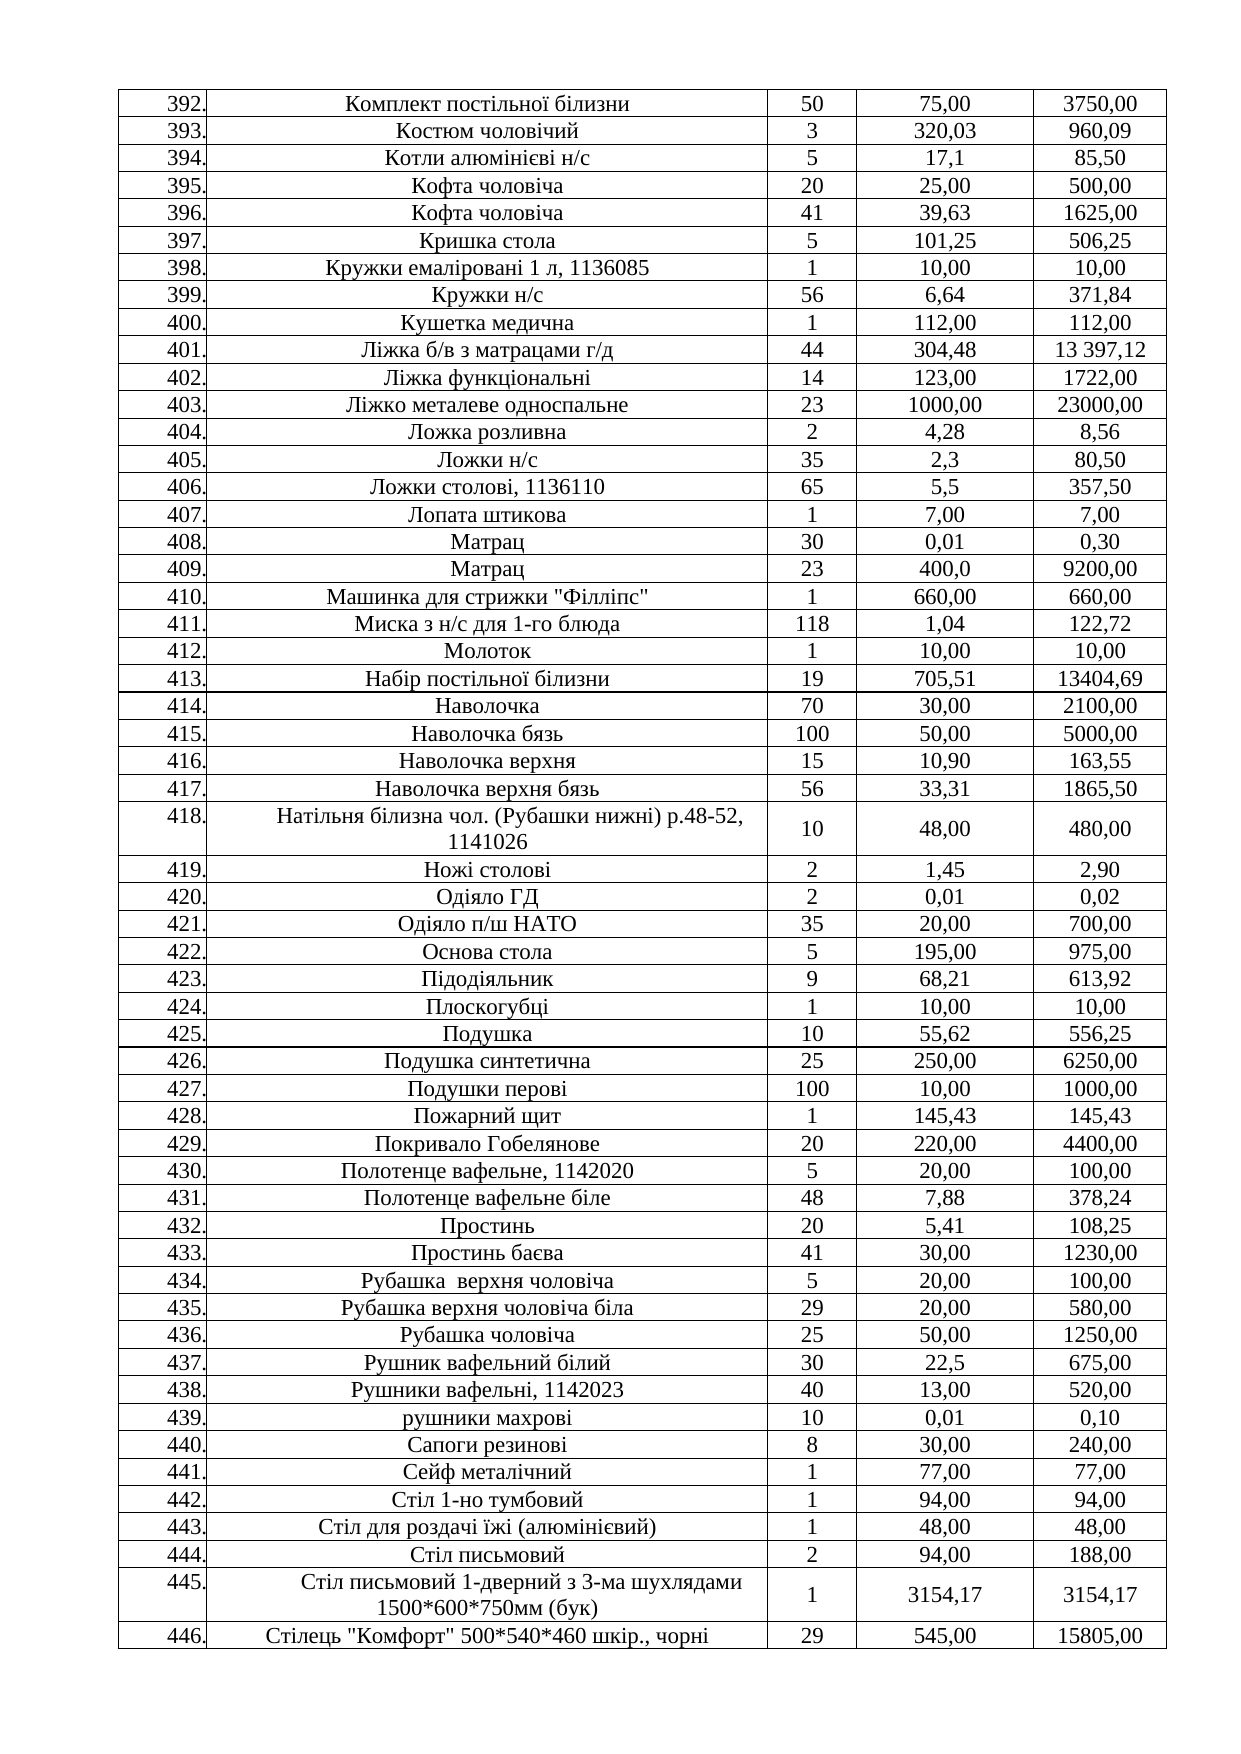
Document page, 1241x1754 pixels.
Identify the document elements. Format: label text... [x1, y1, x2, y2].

table_cell 25 [768, 1048, 856, 1074]
table_cell 25,00 [857, 172, 1033, 198]
table_cell 108,25 [1034, 1212, 1166, 1238]
table_cell Ложки столові, 1136110 [207, 473, 767, 499]
table_cell Стіл письмовий [207, 1541, 767, 1567]
table_cell 4,28 [857, 419, 1033, 445]
table_cell [119, 883, 206, 909]
table_cell [119, 693, 206, 719]
table_cell 1000,00 [857, 391, 1033, 417]
table_cell Пожарний щит [207, 1102, 767, 1129]
table_cell 1,04 [857, 610, 1033, 637]
table_cell 30 [768, 528, 856, 554]
table_cell Натільня білизна чол. (Рубашки нижні) р.48-52, 1141026 [207, 802, 767, 855]
table_cell Простинь баєва [207, 1239, 767, 1266]
table_cell 1 [768, 1486, 856, 1512]
table_cell 35 [768, 911, 856, 937]
table_cell [119, 172, 206, 198]
table_cell Рубашка верхня чоловіча біла [207, 1294, 767, 1320]
table_cell 250,00 [857, 1048, 1033, 1074]
table_cell 2 [768, 856, 856, 882]
table_cell 163,55 [1034, 747, 1166, 773]
table_cell [119, 965, 206, 992]
table_cell 0,02 [1034, 883, 1166, 909]
table_cell 48,00 [1034, 1513, 1166, 1539]
table_cell Матрац [207, 555, 767, 582]
table_cell Ложки н/с [207, 446, 767, 472]
table_cell [119, 1349, 206, 1375]
table_cell 65 [768, 473, 856, 499]
table_cell 10,00 [1034, 638, 1166, 664]
table_cell Одіяло ГД [207, 883, 767, 909]
table_cell 29 [768, 1622, 856, 1648]
table_cell 8,56 [1034, 419, 1166, 445]
table_cell [119, 473, 206, 499]
table_cell 4400,00 [1034, 1130, 1166, 1156]
table_cell 613,92 [1034, 965, 1166, 992]
table_cell Сейф металічний [207, 1459, 767, 1485]
table_cell 5 [768, 145, 856, 171]
table_cell 188,00 [1034, 1541, 1166, 1567]
table_cell 5 [768, 938, 856, 964]
table_cell 1,45 [857, 856, 1033, 882]
table_cell 10 [768, 802, 856, 855]
table_cell 118 [768, 610, 856, 637]
table_cell [119, 254, 206, 280]
table_cell 9 [768, 965, 856, 992]
table_cell [119, 528, 206, 554]
table_cell 2100,00 [1034, 693, 1166, 719]
table_cell 2,3 [857, 446, 1033, 472]
table_cell 30,00 [857, 1239, 1033, 1266]
table_cell Покривало Гобелянове [207, 1130, 767, 1156]
table_cell Рушники вафельні, 1142023 [207, 1376, 767, 1403]
table_cell Ліжко металеве односпальне [207, 391, 767, 417]
table_cell Рубашка чоловіча [207, 1321, 767, 1348]
table_cell [119, 1185, 206, 1211]
table_cell 23000,00 [1034, 391, 1166, 417]
table_cell [119, 638, 206, 664]
table_cell Кофта чоловіча [207, 199, 767, 226]
table_cell [119, 1020, 206, 1046]
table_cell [207, 90, 767, 116]
table_cell Рушник вафельний білий [207, 1349, 767, 1375]
table_cell 6250,00 [1034, 1048, 1166, 1074]
table_cell [119, 1239, 206, 1266]
table_cell 48,00 [857, 802, 1033, 855]
table_cell Простинь [207, 1212, 767, 1238]
table_cell [119, 1212, 206, 1238]
table_cell Стіл письмовий 1-дверний з 3-ма шухлядами 1500*600*750мм (бук) [207, 1568, 767, 1621]
table_cell 556,25 [1034, 1020, 1166, 1046]
table_cell [119, 1376, 206, 1403]
table_cell Миска з н/с для 1-го блюда [207, 610, 767, 637]
table_cell 5 [768, 227, 856, 253]
table_cell [119, 583, 206, 609]
table_cell 1230,00 [1034, 1239, 1166, 1266]
table_cell 112,00 [857, 309, 1033, 335]
table_cell 1 [768, 501, 856, 527]
table_cell [119, 938, 206, 964]
table_cell 5 [768, 1267, 856, 1293]
table_cell 85,50 [1034, 145, 1166, 171]
table_cell [119, 1267, 206, 1293]
table_cell 22,5 [857, 1349, 1033, 1375]
table_cell 975,00 [1034, 938, 1166, 964]
table_cell 33,31 [857, 775, 1033, 801]
table_cell Наволочка бязь [207, 720, 767, 746]
table_cell 3154,17 [857, 1568, 1033, 1621]
table_cell 320,03 [857, 117, 1033, 143]
table_cell [119, 1048, 206, 1074]
table_cell 100,00 [1034, 1157, 1166, 1183]
table_cell Кушетка медична [207, 309, 767, 335]
table_cell 50,00 [857, 1321, 1033, 1348]
table_cell 112,00 [1034, 309, 1166, 335]
table_cell [119, 720, 206, 746]
table_cell [119, 1102, 206, 1129]
table_cell Котли алюмінієві н/с [207, 145, 767, 171]
table_cell 20 [768, 172, 856, 198]
table_cell 100 [768, 1075, 856, 1101]
table_cell 1 [768, 638, 856, 664]
table_cell 3154,17 [1034, 1568, 1166, 1621]
table_cell 378,24 [1034, 1185, 1166, 1211]
table_cell [119, 446, 206, 472]
table_cell 1 [768, 1459, 856, 1485]
table_cell 20,00 [857, 1157, 1033, 1183]
table_cell Ножі столові [207, 856, 767, 882]
table_cell [119, 199, 206, 226]
table_cell 50,00 [857, 720, 1033, 746]
table_cell 0,10 [1034, 1404, 1166, 1430]
table_cell Полотенце вафельне, 1142020 [207, 1157, 767, 1183]
table_cell 7,00 [857, 501, 1033, 527]
table_cell 357,50 [1034, 473, 1166, 499]
table_cell [119, 117, 206, 143]
table_cell 3 [768, 117, 856, 143]
table_cell 68,21 [857, 965, 1033, 992]
table_cell 50 [768, 90, 856, 116]
table_cell 20 [768, 1212, 856, 1238]
table_cell Підодіяльник [207, 965, 767, 992]
table_cell 10 [768, 1020, 856, 1046]
table_cell Рубашка верхня чоловіча [207, 1267, 767, 1293]
table_cell Ложка розливна [207, 419, 767, 445]
table_cell 20,00 [857, 911, 1033, 937]
table_cell 220,00 [857, 1130, 1033, 1156]
table_cell 20 [768, 1130, 856, 1156]
table_cell 30,00 [857, 1431, 1033, 1457]
table_cell [119, 610, 206, 637]
table_cell Одіяло п/ш НАТО [207, 911, 767, 937]
table_cell 6,64 [857, 281, 1033, 308]
table_cell 80,50 [1034, 446, 1166, 472]
table_cell 44 [768, 336, 856, 363]
table_cell Ліжка б/в з матрацами г/д [207, 336, 767, 363]
table_cell 29 [768, 1294, 856, 1320]
table_cell Подушки перові [207, 1075, 767, 1101]
table_cell 1 [768, 1568, 856, 1621]
table_cell 123,00 [857, 364, 1033, 390]
table_cell 7,88 [857, 1185, 1033, 1211]
table_cell 0,30 [1034, 528, 1166, 554]
table_cell [119, 1513, 206, 1539]
table_cell Наволочка верхня бязь [207, 775, 767, 801]
table_cell [119, 1157, 206, 1183]
table_cell 660,00 [1034, 583, 1166, 609]
table_cell [119, 336, 206, 363]
table_cell [119, 775, 206, 801]
table_cell 506,25 [1034, 227, 1166, 253]
table_cell 5 [768, 1157, 856, 1183]
table_cell 10,00 [857, 993, 1033, 1019]
table_cell 77,00 [1034, 1459, 1166, 1485]
table_cell [119, 364, 206, 390]
table_cell 1625,00 [1034, 199, 1166, 226]
table_cell 1 [768, 254, 856, 280]
table_cell 13 397,12 [1034, 336, 1166, 363]
table_cell 10,00 [857, 254, 1033, 280]
table_cell 8 [768, 1431, 856, 1457]
table_cell 0,01 [857, 883, 1033, 909]
table_cell 100 [768, 720, 856, 746]
table_cell 240,00 [1034, 1431, 1166, 1457]
table_cell 1 [768, 1513, 856, 1539]
table_cell 40 [768, 1376, 856, 1403]
table_cell 48 [768, 1185, 856, 1211]
table_cell [119, 993, 206, 1019]
table_cell 700,00 [1034, 911, 1166, 937]
table_cell 675,00 [1034, 1349, 1166, 1375]
table_cell 23 [768, 555, 856, 582]
table_cell 20,00 [857, 1294, 1033, 1320]
table_cell [119, 1622, 206, 1648]
table_cell 705,51 [857, 665, 1033, 691]
table_cell 5,41 [857, 1212, 1033, 1238]
table_cell 1 [768, 993, 856, 1019]
table_cell 56 [768, 281, 856, 308]
table_cell 101,25 [857, 227, 1033, 253]
table_cell [119, 419, 206, 445]
table_cell 304,48 [857, 336, 1033, 363]
table_cell [119, 90, 206, 116]
table_cell 41 [768, 199, 856, 226]
table_cell 9200,00 [1034, 555, 1166, 582]
table_cell 77,00 [857, 1459, 1033, 1485]
table_cell Стіл 1-но тумбовий [207, 1486, 767, 1512]
table_cell 10 [768, 1404, 856, 1430]
table_cell 480,00 [1034, 802, 1166, 855]
table_cell [119, 1404, 206, 1430]
table_cell [119, 1321, 206, 1348]
table_cell [119, 911, 206, 937]
table_cell 30 [768, 1349, 856, 1375]
table_cell [119, 1459, 206, 1485]
table_cell 145,43 [1034, 1102, 1166, 1129]
table_cell Основа стола [207, 938, 767, 964]
table_cell Кофта чоловіча [207, 172, 767, 198]
table_cell [119, 501, 206, 527]
table_cell 56 [768, 775, 856, 801]
table_cell 17,1 [857, 145, 1033, 171]
table_cell [119, 1294, 206, 1320]
table_cell 48,00 [857, 1513, 1033, 1539]
table_cell 14 [768, 364, 856, 390]
table_cell 13,00 [857, 1376, 1033, 1403]
table_cell 100,00 [1034, 1267, 1166, 1293]
table_cell 520,00 [1034, 1376, 1166, 1403]
table_cell Стіл для роздачі їжі (алюмінієвий) [207, 1513, 767, 1539]
table_cell Наволочка верхня [207, 747, 767, 773]
table_cell 10,90 [857, 747, 1033, 773]
table_cell 75,00 [857, 90, 1033, 116]
table_cell 15805,00 [1034, 1622, 1166, 1648]
table_cell 400,0 [857, 555, 1033, 582]
table_cell 35 [768, 446, 856, 472]
table_cell [119, 1541, 206, 1567]
table_cell 20,00 [857, 1267, 1033, 1293]
table_cell 660,00 [857, 583, 1033, 609]
table_cell Кружки емаліровані 1 л, 1136085 [207, 254, 767, 280]
table_cell [119, 1568, 206, 1621]
table_cell 94,00 [857, 1486, 1033, 1512]
table_cell [119, 1486, 206, 1512]
table_cell 195,00 [857, 938, 1033, 964]
table_cell 55,62 [857, 1020, 1033, 1046]
table_cell Машинка для стрижки "Філліпс" [207, 583, 767, 609]
table_cell Ліжка функціональні [207, 364, 767, 390]
table_cell Молоток [207, 638, 767, 664]
table_cell 25 [768, 1321, 856, 1348]
table_cell 2 [768, 883, 856, 909]
table_cell 19 [768, 665, 856, 691]
table_cell 5,5 [857, 473, 1033, 499]
table_cell 15 [768, 747, 856, 773]
table_cell [119, 1431, 206, 1457]
table_cell 10,00 [1034, 254, 1166, 280]
table_cell 5000,00 [1034, 720, 1166, 746]
table_cell 371,84 [1034, 281, 1166, 308]
table_cell 1 [768, 1102, 856, 1129]
table_cell 7,00 [1034, 501, 1166, 527]
table_cell [119, 802, 206, 855]
table_cell 13404,69 [1034, 665, 1166, 691]
table_cell рушники махрові [207, 1404, 767, 1430]
table_cell [119, 747, 206, 773]
table_cell Полотенце вафельне біле [207, 1185, 767, 1211]
table_cell 1722,00 [1034, 364, 1166, 390]
table_cell 1865,50 [1034, 775, 1166, 801]
table_cell 0,01 [857, 1404, 1033, 1430]
table_cell [119, 856, 206, 882]
table_cell 39,63 [857, 199, 1033, 226]
table_cell [119, 309, 206, 335]
table_cell 41 [768, 1239, 856, 1266]
table_cell Наволочка [207, 693, 767, 719]
table_cell Костюм чоловічий [207, 117, 767, 143]
table_cell Подушка синтетична [207, 1048, 767, 1074]
table_cell [119, 281, 206, 308]
table_cell 500,00 [1034, 172, 1166, 198]
table_cell Подушка [207, 1020, 767, 1046]
table_cell Кришка стола [207, 227, 767, 253]
table_cell Сапоги резинові [207, 1431, 767, 1457]
table_cell Стілець "Комфорт" 500*540*460 шкір., чорні [207, 1622, 767, 1648]
table_cell 122,72 [1034, 610, 1166, 637]
table_cell [119, 391, 206, 417]
table_cell [119, 555, 206, 582]
table_cell 10,00 [1034, 993, 1166, 1019]
table_cell 23 [768, 391, 856, 417]
table_cell Набір постільної білизни [207, 665, 767, 691]
table_cell [119, 665, 206, 691]
table_cell 1250,00 [1034, 1321, 1166, 1348]
table_cell [119, 145, 206, 171]
table_cell 1 [768, 309, 856, 335]
table_cell 0,01 [857, 528, 1033, 554]
table_cell [119, 1130, 206, 1156]
table_cell 30,00 [857, 693, 1033, 719]
table_cell 10,00 [857, 1075, 1033, 1101]
table_cell Плоскогубці [207, 993, 767, 1019]
table_cell 2,90 [1034, 856, 1166, 882]
table_cell Матрац [207, 528, 767, 554]
table_cell 580,00 [1034, 1294, 1166, 1320]
table_cell Кружки н/с [207, 281, 767, 308]
table_cell 1 [768, 583, 856, 609]
table_cell 10,00 [857, 638, 1033, 664]
table_cell 94,00 [857, 1541, 1033, 1567]
table_cell 70 [768, 693, 856, 719]
table_cell 2 [768, 419, 856, 445]
table_cell Лопата штикова [207, 501, 767, 527]
table_cell 960,09 [1034, 117, 1166, 143]
table_cell 2 [768, 1541, 856, 1567]
table_cell 1000,00 [1034, 1075, 1166, 1101]
table_cell 3750,00 [1034, 90, 1166, 116]
table_cell 145,43 [857, 1102, 1033, 1129]
table_cell 94,00 [1034, 1486, 1166, 1512]
table_cell 545,00 [857, 1622, 1033, 1648]
table_cell [119, 1075, 206, 1101]
table_cell [119, 227, 206, 253]
